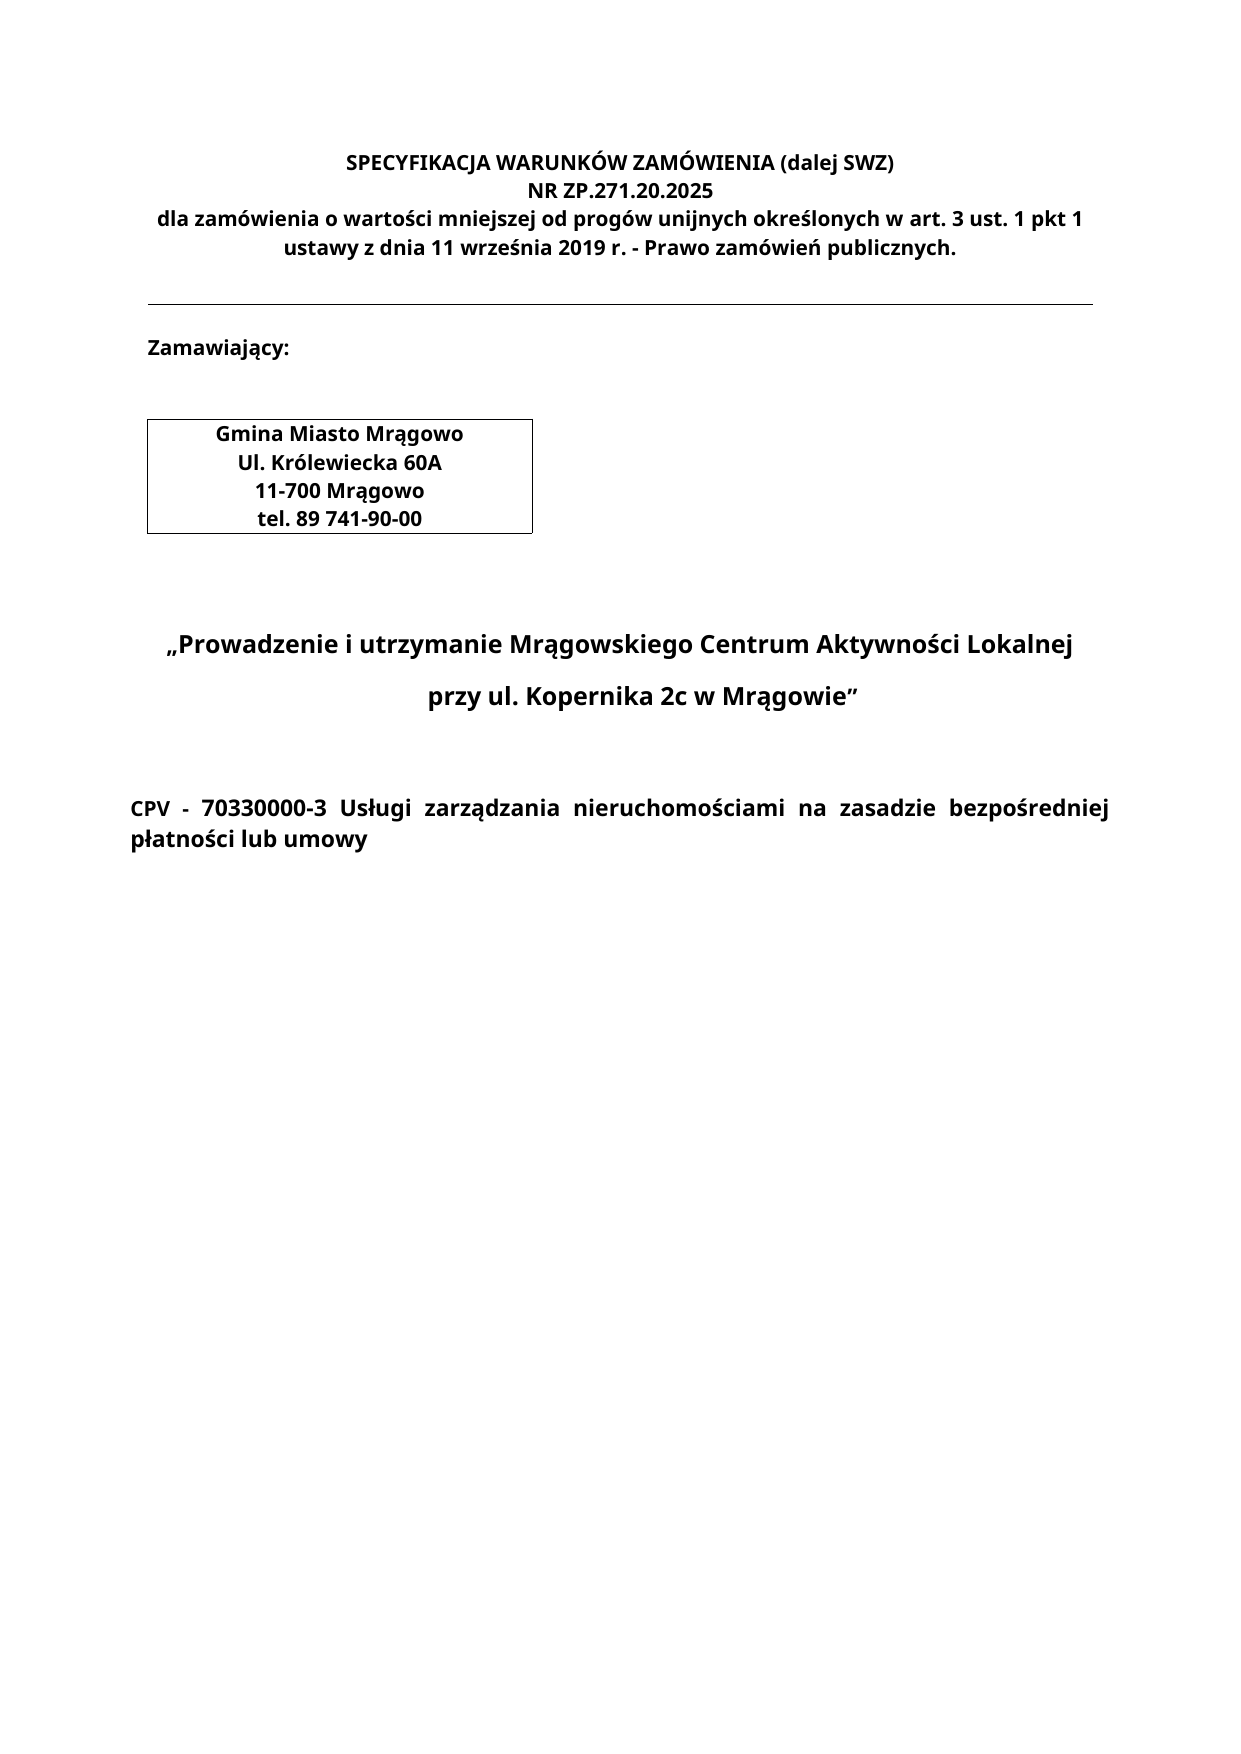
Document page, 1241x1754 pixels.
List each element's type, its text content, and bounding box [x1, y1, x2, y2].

text tel. 89 741-90-00 [148, 504, 532, 533]
text dla zamówienia o wartości mniejszej od progów unijnych określonych w art. 3 ust. 1 pkt 1 ustawy z dnia 11 września 2019 r. - Prawo zamówień publicznych. [148, 204, 1093, 261]
text „Prowadzenie i utrzymanie Mrągowskiego Centrum Aktywności Lokalnej przy ul. Kopernika 2c w Mrągowie” [148, 627, 1093, 712]
text Gmina Miasto Mrągowo [148, 420, 532, 447]
text Zamawiający: [148, 333, 1093, 362]
text Ul. Królewiecka 60A [148, 447, 532, 476]
text 11-700 Mrągowo [148, 476, 532, 504]
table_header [130, 729, 1110, 1604]
text SPECYFIKACJA WARUNKÓW ZAMÓWIENIA (dalej SWZ) NR ZP.271.20.2025 [148, 148, 1093, 204]
